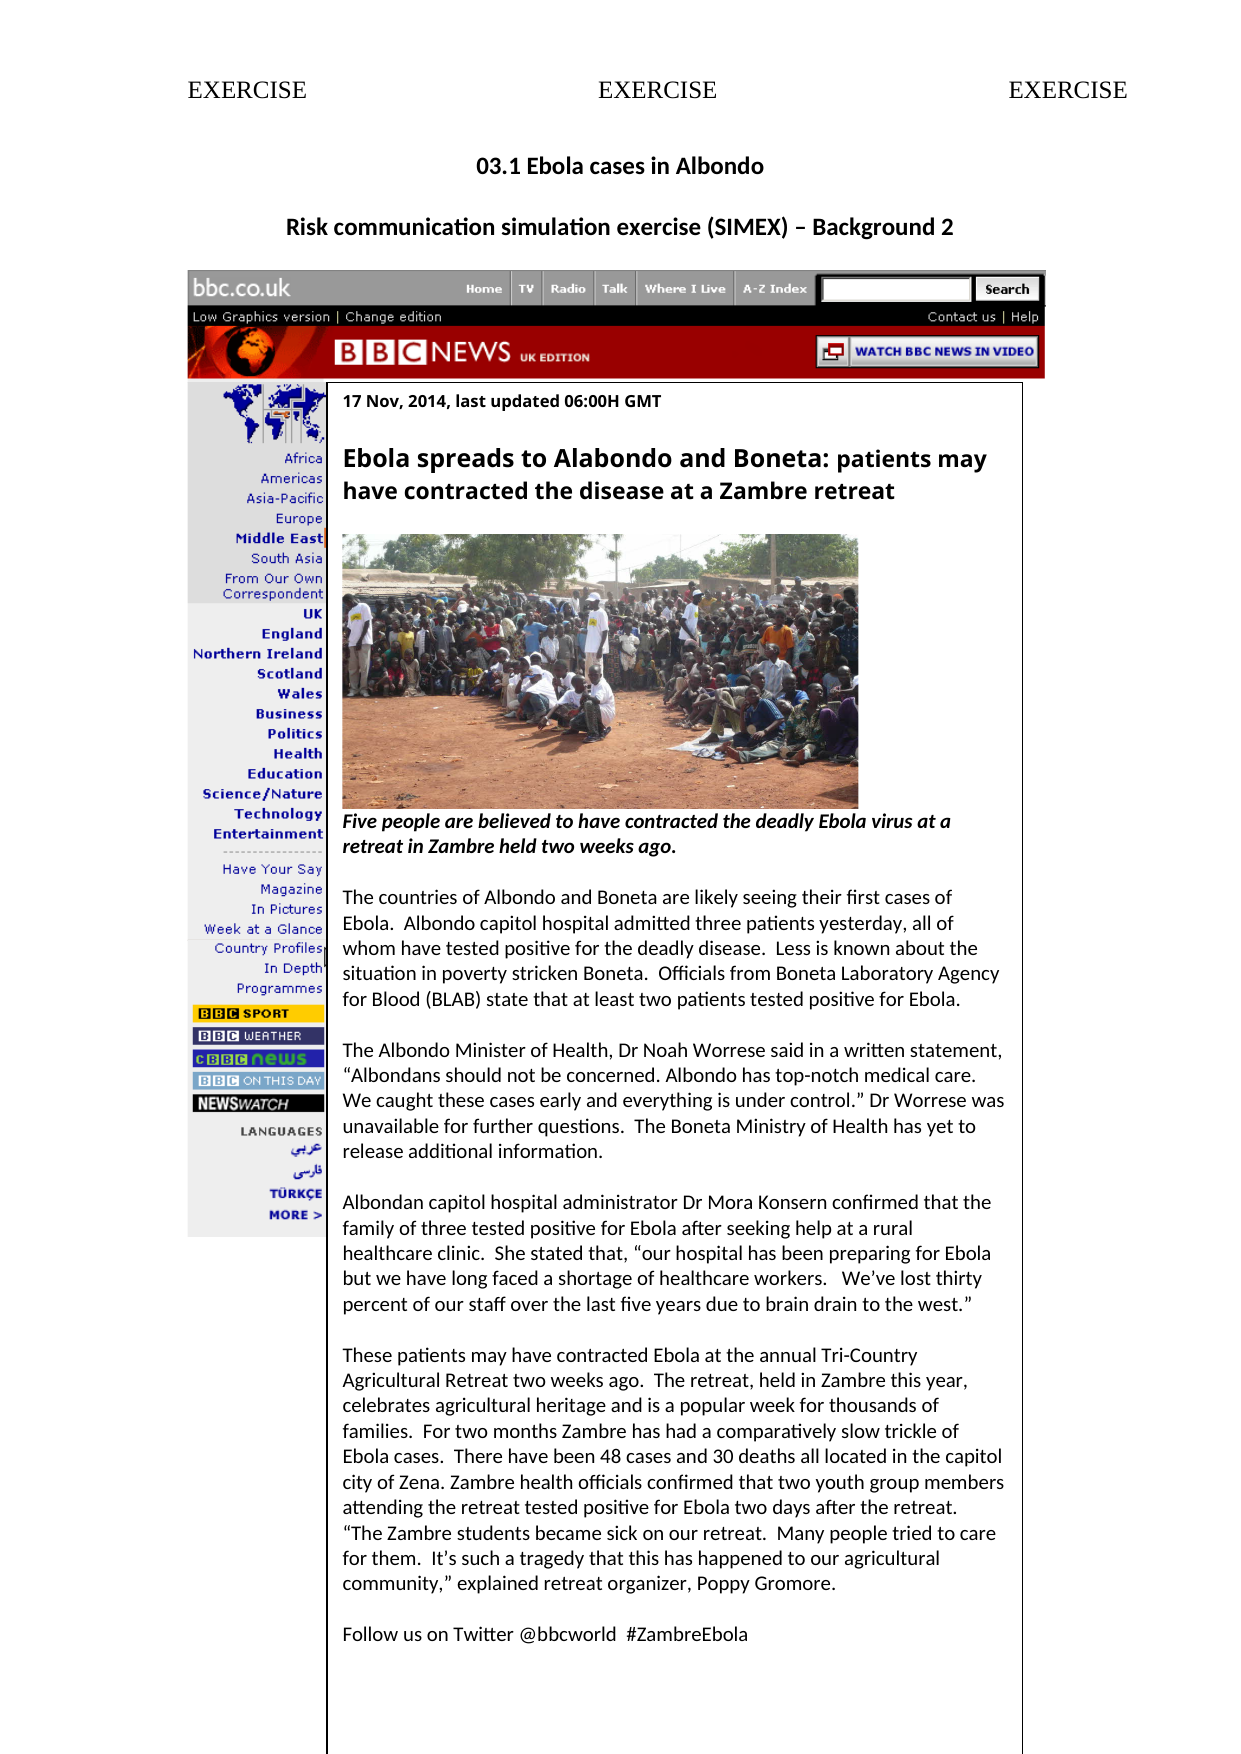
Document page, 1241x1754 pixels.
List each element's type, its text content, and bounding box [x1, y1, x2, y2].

text Risk communication simulation exercise (SIMEX) – Background 2 [187, 211, 1053, 242]
picture [342, 534, 859, 809]
picture [187, 270, 1046, 1237]
text 03.1 Ebola cases in Albondo [187, 150, 1053, 181]
